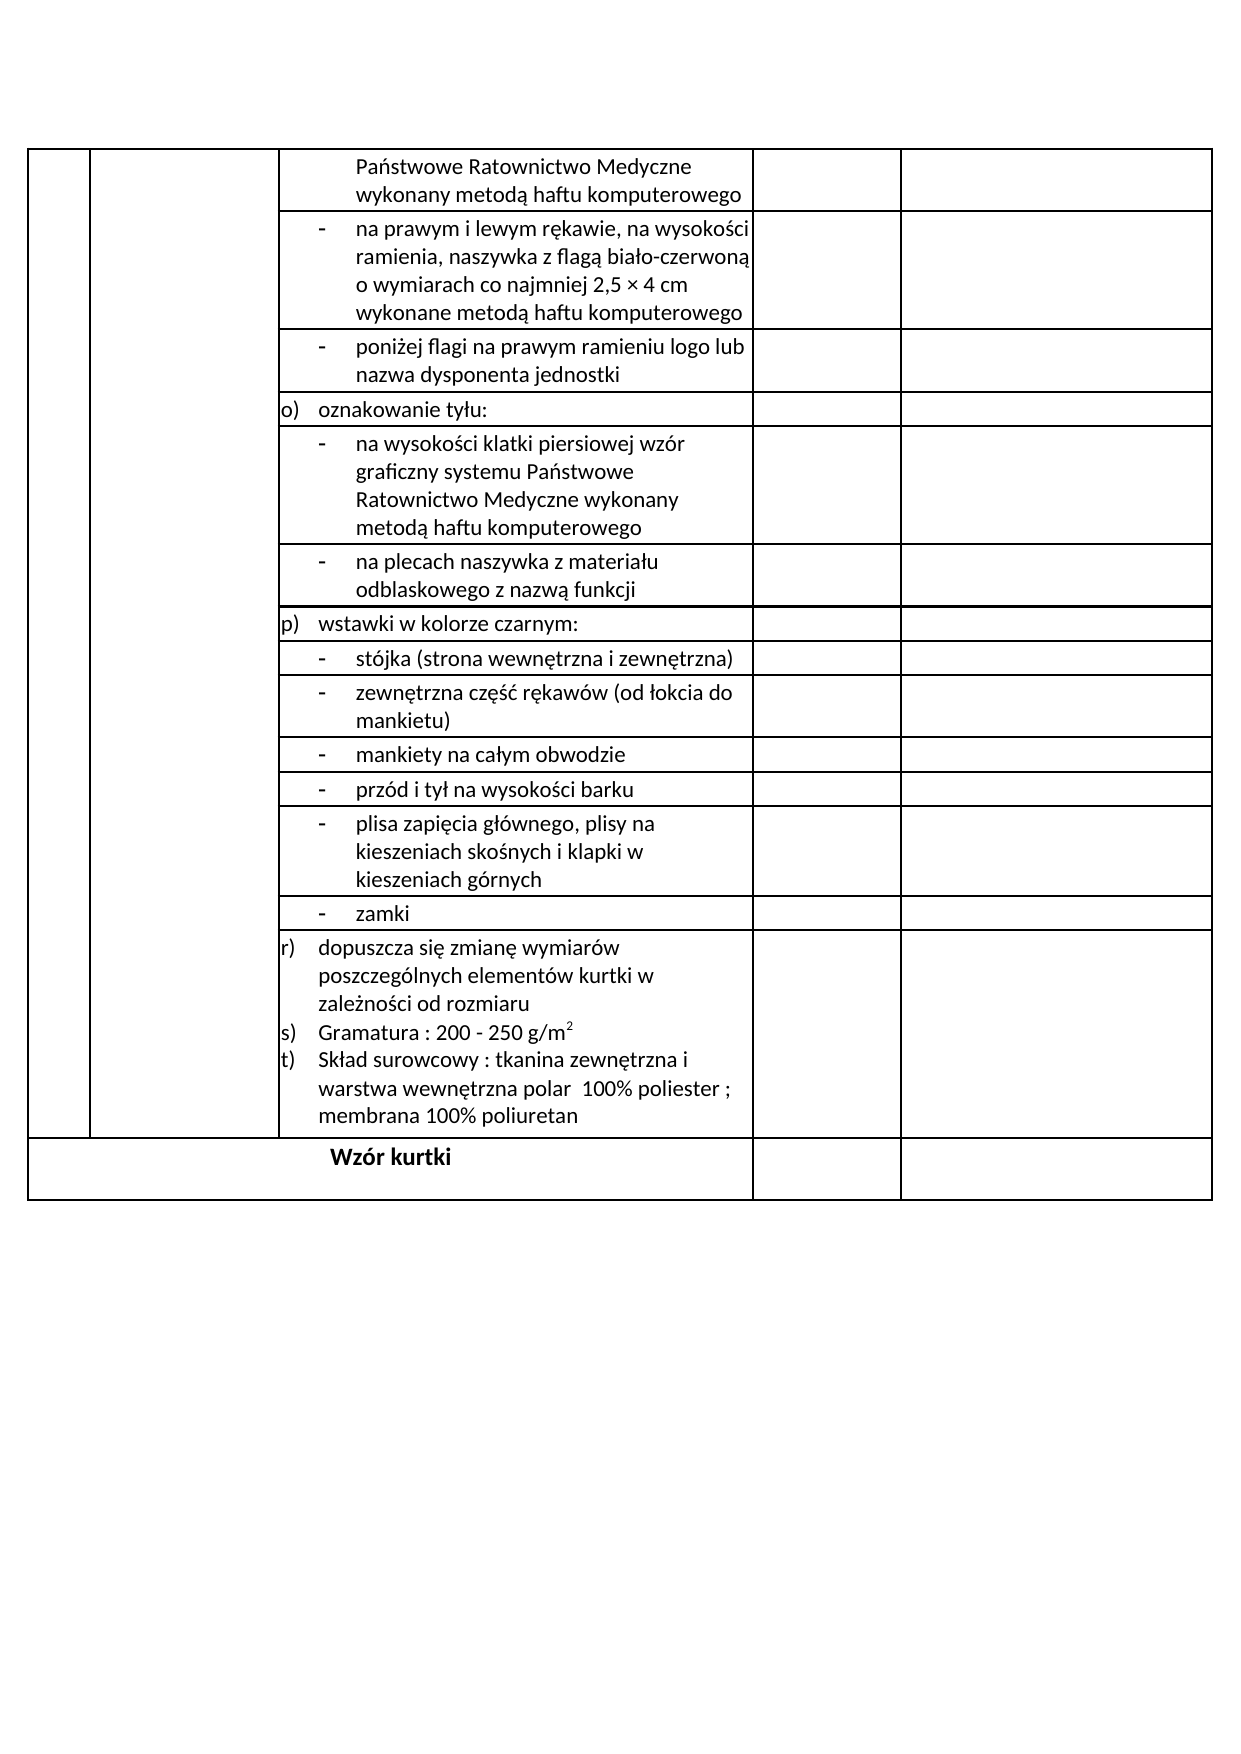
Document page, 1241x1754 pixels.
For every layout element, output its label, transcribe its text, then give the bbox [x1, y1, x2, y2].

table_cell [902, 1139, 1211, 1199]
table_cell [754, 676, 900, 736]
table_cell mankiety na całym obwodzie [280, 738, 752, 771]
table_cell stójka (strona wewnętrzna i zewnętrzna) [280, 642, 752, 674]
table_cell [754, 738, 900, 771]
table_cell [902, 427, 1211, 543]
table_cell [754, 393, 900, 425]
table_cell [902, 393, 1211, 425]
table_cell [902, 738, 1211, 771]
table_cell dopuszcza się zmianę wymiarów poszczególnych elementów kurtki w zależności od rozmiaru Gramatura : 200 - 250 g/m2 Skład surowcowy : tkanina zewnętrzna i warstwa wewnętrzna polar 100% poliester ; membrana 100% poliuretan [280, 931, 752, 1137]
table_cell [902, 773, 1211, 805]
table_cell [754, 931, 900, 1137]
table_cell na wysokości klatki piersiowej wzór graficzny systemu Państwowe Ratownictwo Medyczne wykonany metodą haftu komputerowego [280, 427, 752, 543]
table_cell [754, 330, 900, 391]
table_cell przód i tył na wysokości barku [280, 773, 752, 805]
table_cell plisa zapięcia głównego, plisy na kieszeniach skośnych i klapki w kieszeniach górnych [280, 807, 752, 895]
table_cell [754, 427, 900, 543]
table_cell [902, 807, 1211, 895]
table_cell oznakowanie tyłu: [280, 393, 752, 425]
table_cell zewnętrzna część rękawów (od łokcia do mankietu) [280, 676, 752, 736]
table_cell [754, 642, 900, 674]
table_cell zamki [280, 897, 752, 929]
table_cell [754, 150, 900, 210]
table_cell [280, 150, 752, 210]
table_cell [754, 773, 900, 805]
table_cell [902, 212, 1211, 328]
table_cell poniżej flagi na prawym ramieniu logo lub nazwa dysponenta jednostki [280, 330, 752, 391]
table_cell [902, 931, 1211, 1137]
table_cell [754, 212, 900, 328]
table_cell [902, 642, 1211, 674]
table_cell Wzór kurtki [29, 1139, 752, 1199]
table_cell [754, 807, 900, 895]
table_cell [754, 545, 900, 605]
table_cell [902, 545, 1211, 605]
table_cell na plecach naszywka z materiału odblaskowego z nazwą funkcji [280, 545, 752, 605]
table_cell [902, 608, 1211, 640]
table_cell [754, 608, 900, 640]
table_cell [754, 1139, 900, 1199]
table_cell [902, 676, 1211, 736]
table_cell [902, 897, 1211, 929]
table_cell na prawym i lewym rękawie, na wysokości ramienia, naszywka z flagą biało-czerwoną o wymiarach co najmniej 2,5 × 4 cm wykonane metodą haftu komputerowego [280, 212, 752, 328]
table_cell [754, 897, 900, 929]
table_cell [902, 150, 1211, 210]
table_cell wstawki w kolorze czarnym: [280, 608, 752, 640]
table_cell [902, 330, 1211, 391]
